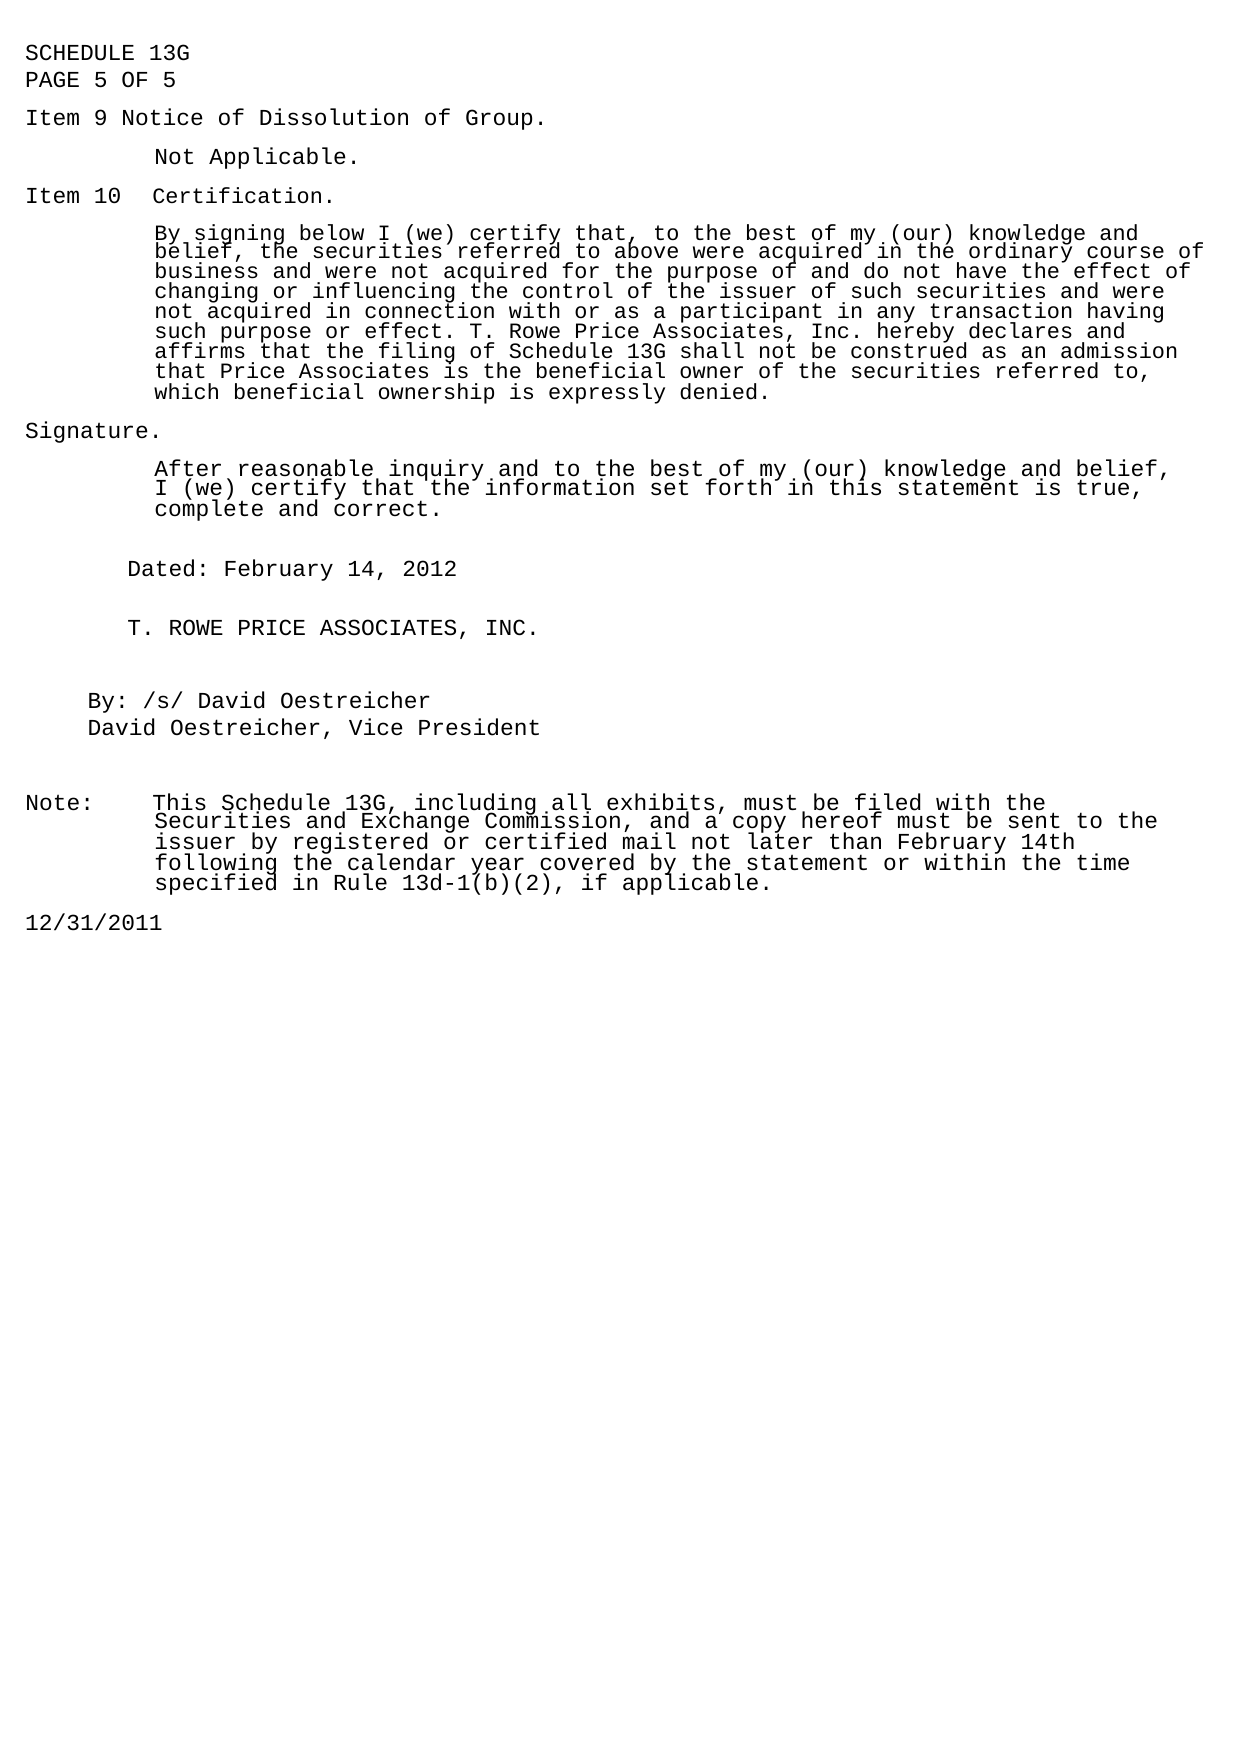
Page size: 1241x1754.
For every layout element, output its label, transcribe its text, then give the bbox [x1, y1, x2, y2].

text SCHEDULE 13G [25, 42, 1209, 67]
text Item 10 Certification. [25, 185, 1209, 211]
text By signing below I (we) certify that, to the best of my (our) knowledge and belief, the securities referred to above were acquired in the ordinary course of business and were not acquired for the purpose of and do not have the effect of changing or influencing the control of the issuer of such securities and were not acquired in connection with or as a participant in any transaction having such purpose or effect. T. Rowe Price Associates, Inc. hereby declares and affirms that the filing of Schedule 13G shall not be construed as an admission that Price Associates is the beneficial owner of the securities referred to, which beneficial ownership is expressly denied. [154, 225, 1209, 406]
text Signature. [25, 420, 1209, 446]
text By: /s/ David Oestreicher [87, 689, 1209, 715]
text After reasonable inquiry and to the best of my (our) knowledge and belief, I (we) certify that the information set forth in this statement is true, complete and correct. [154, 460, 1182, 524]
text Dated: February 14, 2012 [127, 557, 1209, 583]
text T. ROWE PRICE ASSOCIATES, INC. [127, 616, 1209, 642]
text Not Applicable. [154, 146, 1209, 171]
text 12/31/2011 [25, 911, 1209, 937]
text PAGE 5 OF 5 [25, 67, 1209, 93]
text David Oestreicher, Vice President [87, 715, 1209, 740]
text Note: This Schedule 13G, including all exhibits, must be filed with the Securities and Exchange Commission, and a copy hereof must be sent to the issuer by registered or certified mail not later than February 14th following the calendar year covered by the statement or within the time specified in Rule 13d-1(b)(2), if applicable. [25, 794, 1182, 898]
text Item 9 Notice of Dissolution of Group. [25, 106, 1209, 132]
